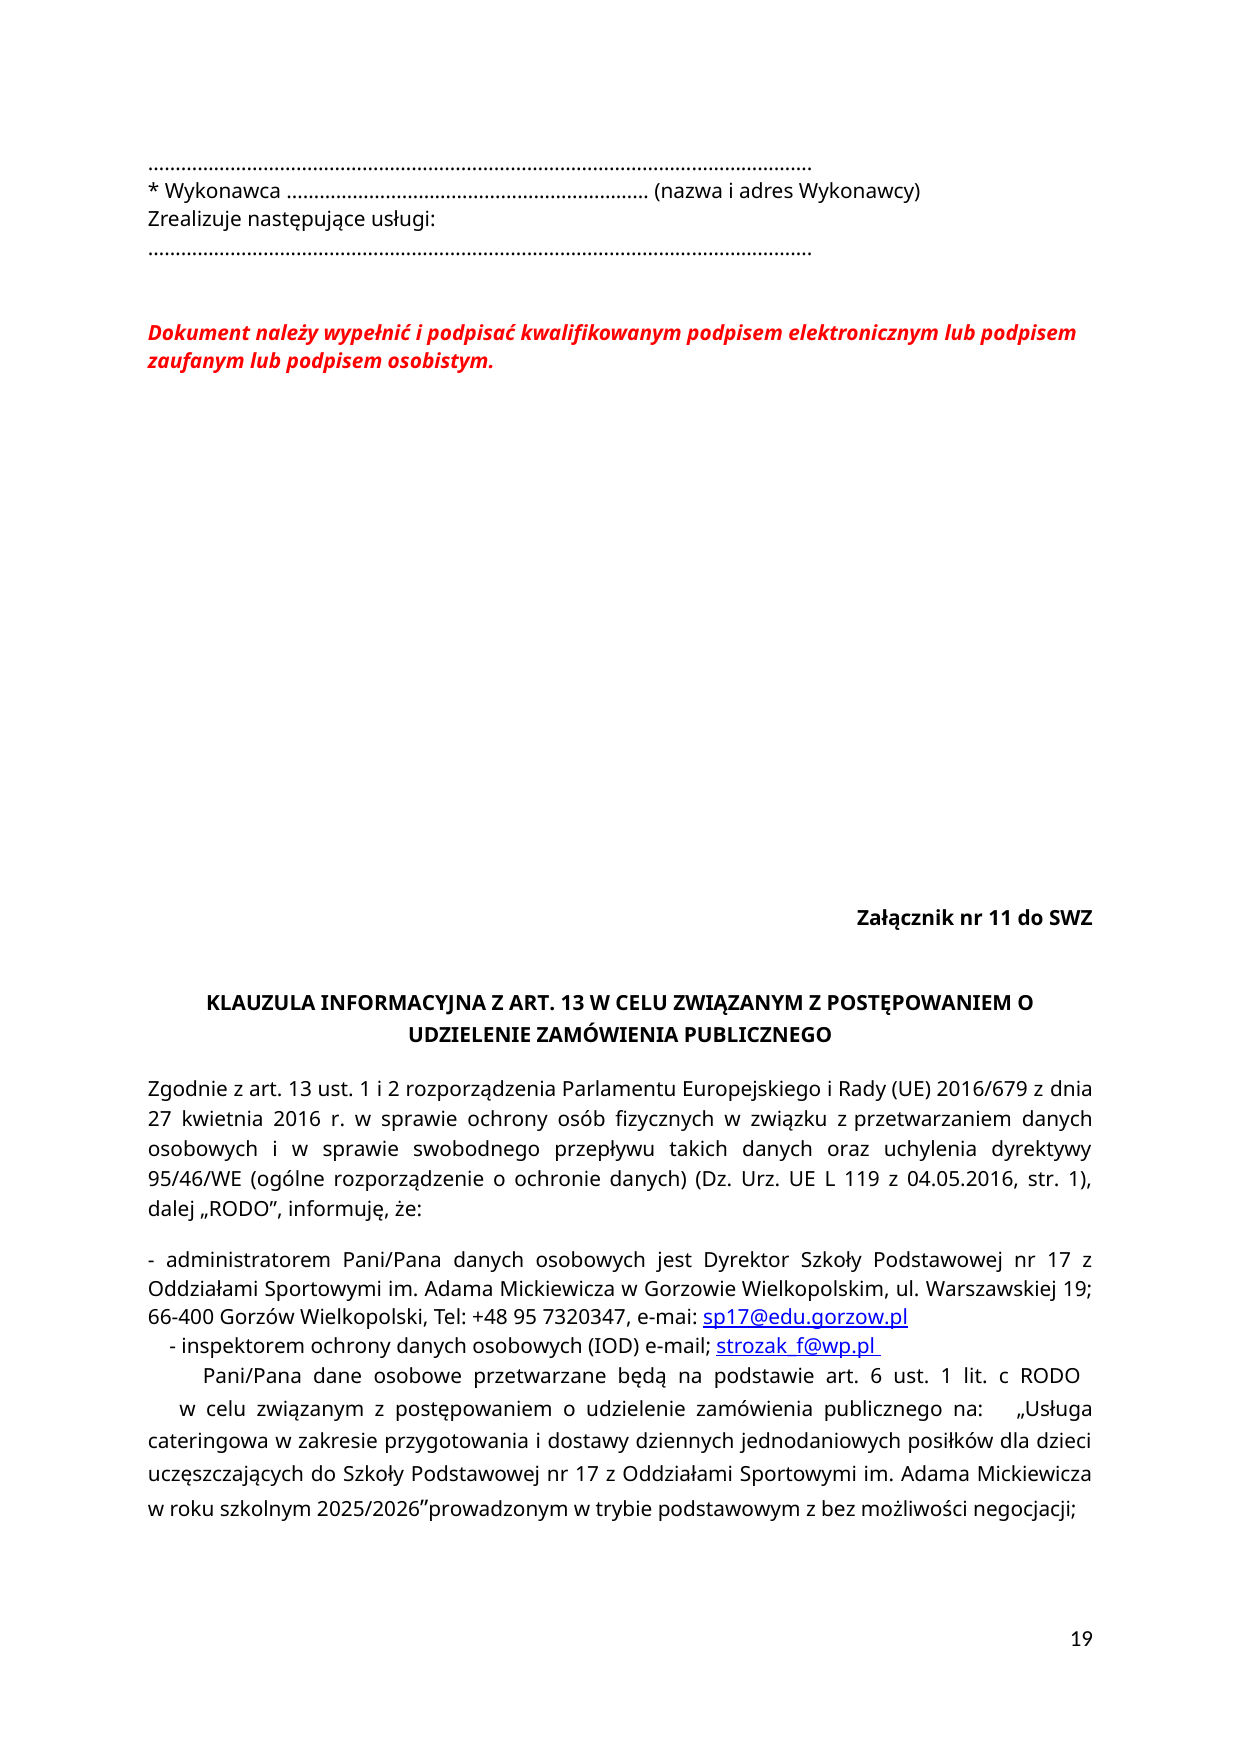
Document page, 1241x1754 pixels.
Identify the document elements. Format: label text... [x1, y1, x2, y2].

text …………………………………………………………………………………………………………. [148, 148, 1093, 176]
text Zgodnie z art. 13 ust. 1 i 2 rozporządzenia Parlamentu Europejskiego i Rady (UE) 2016/679 z dnia 27 kwietnia 2016 r. w sprawie ochrony osób fizycznych w związku z przetwarzaniem danych osobowych i w sprawie swobodnego przepływu takich danych oraz uchylenia dyrektywy 95/46/WE (ogólne rozporządzenie o ochronie danych) (Dz. Urz. UE L 119 z 04.05.2016, str. 1), dalej „RODO”, informuję, że: [148, 1074, 1093, 1223]
text - inspektorem ochrony danych osobowych (IOD) e-mail; strozak_f@wp.pl [169, 1331, 1093, 1359]
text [148, 176, 1093, 204]
text Dokument należy wypełnić i podpisać kwalifikowanym podpisem elektronicznym lub podpisem zaufanym lub podpisem osobistym. [148, 318, 1093, 375]
text Zrealizuje następujące usługi: [148, 204, 1093, 233]
text Załącznik nr 11 do SWZ [207, 903, 1093, 931]
text KLAUZULA INFORMACYJNA Z ART. 13 W CELU ZWIĄZANYM Z POSTĘPOWANIEM O UDZIELENIE ZAMÓWIENIA PUBLICZNEGO [148, 988, 1093, 1049]
text Pani/Pana dane osobowe przetwarzane będą na podstawie art. 6 ust. 1 lit. c RODO w celu związanym z postępowaniem o udzielenie zamówienia publicznego na: „Usługa cateringowa w zakresie przygotowania i dostawy dziennych jednodaniowych posiłków dla dzieci uczęszczających do Szkoły Podstawowej nr 17 z Oddziałami Sportowymi im. Adama Mickiewicza w roku szkolnym 2025/2026”prowadzonym w trybie podstawowym z bez możliwości negocjacji; [148, 1361, 1093, 1523]
text …………………………………………………………………………………………………………. [148, 233, 1093, 261]
text - administratorem Pani/Pana danych osobowych jest Dyrektor Szkoły Podstawowej nr 17 z Oddziałami Sportowymi im. Adama Mickiewicza w Gorzowie Wielkopolskim, ul. Warszawskiej 19; 66-400 Gorzów Wielkopolski, Tel: +48 95 7320347, e-mai: sp17@edu.gorzow.pl [148, 1245, 1093, 1331]
